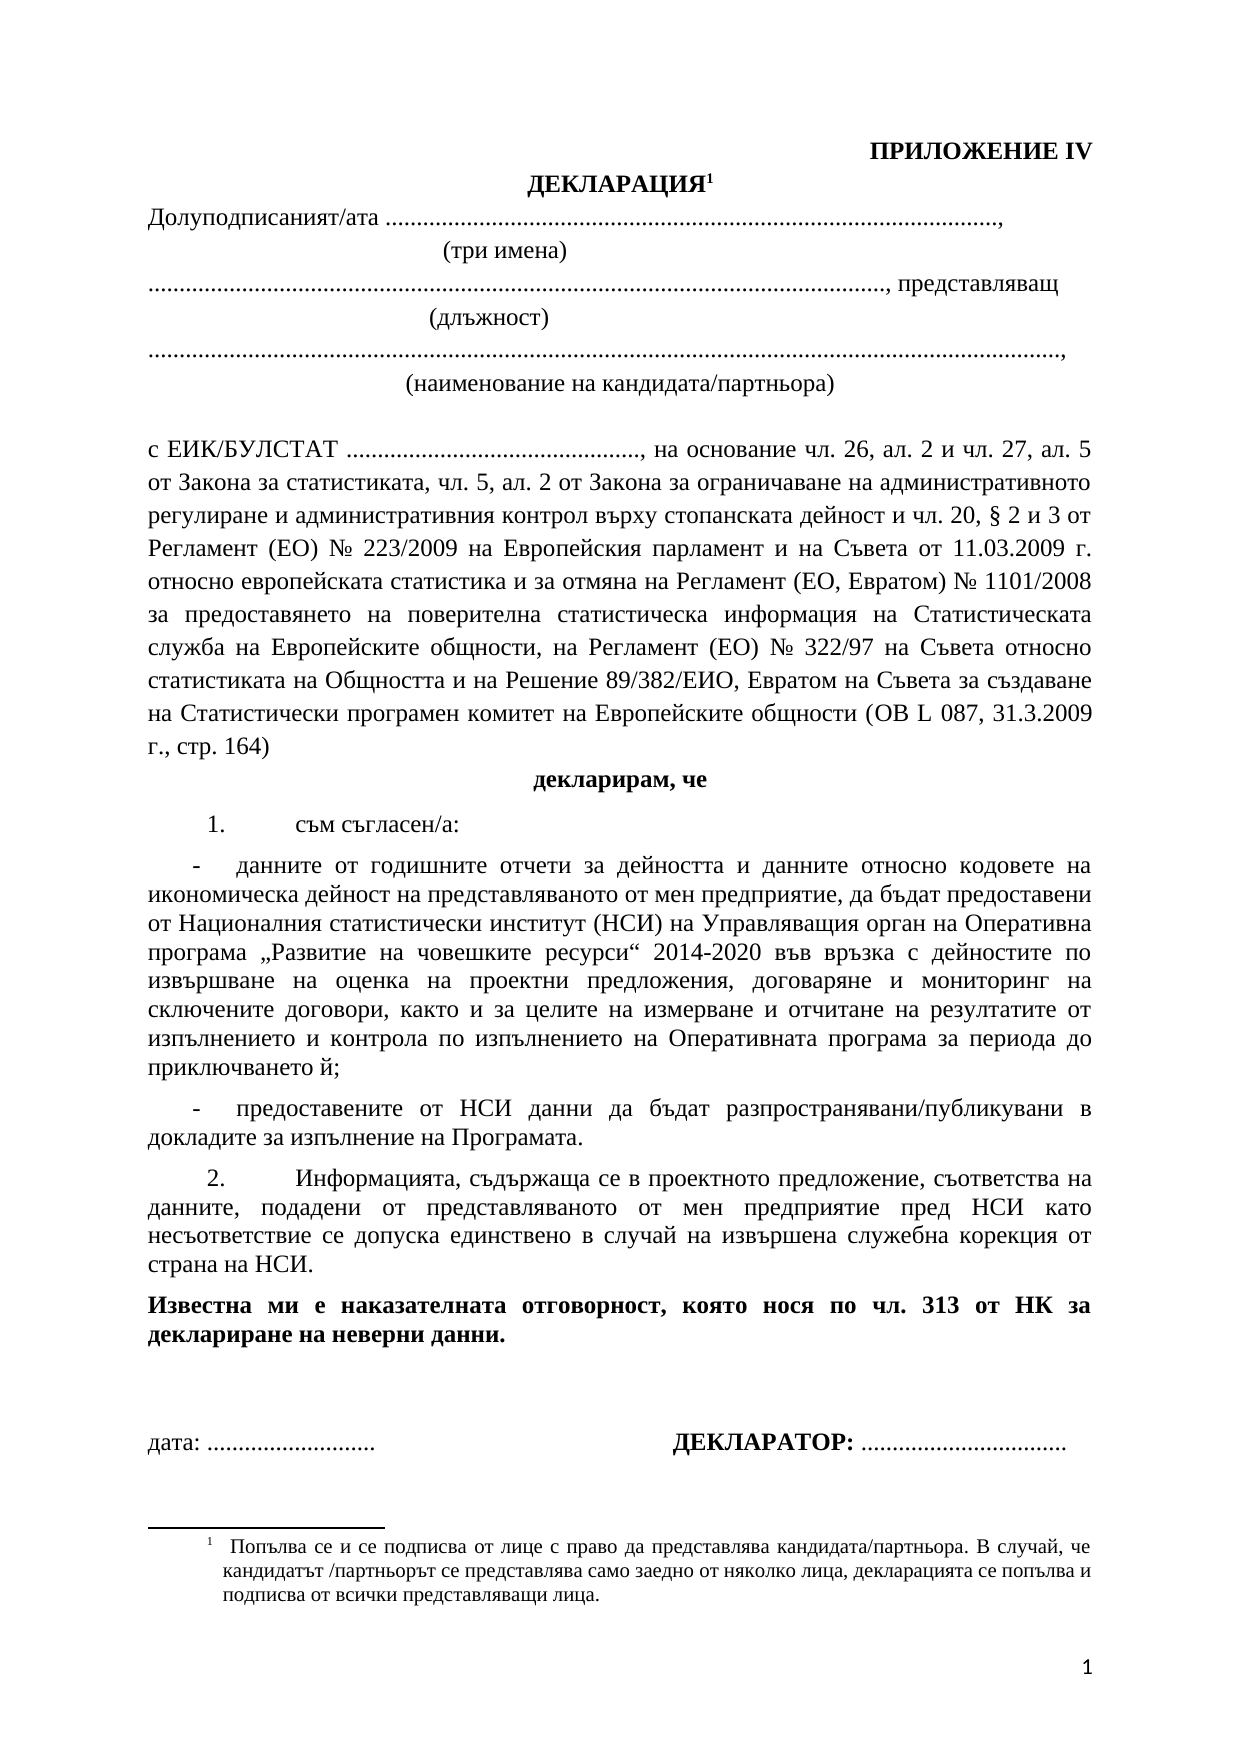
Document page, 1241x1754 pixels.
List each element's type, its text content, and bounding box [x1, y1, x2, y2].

text с ЕИК/БУЛСТАТ ..............................................., на основание чл. 26, ал. 2 и чл. 27, ал. 5 от Закона за статистиката, чл. 5, ал. 2 от Закона за ограничаване на административното регулиране и административния контрол върху стопанската дейност и чл. 20, § 2 и 3 от Регламент (ЕО) № 223/2009 на Европейския парламент и на Съвета от 11.03.2009 г. относно европейската статистика и за отмяна на Регламент (ЕО, Евратом) № 1101/2008 за предоставянето на поверителна статистическа информация на Статистическата служба на Европейските общности, на Регламент (ЕО) № 322/97 на Съвета относно статистиката на Общността и на Решение 89/382/ЕИО, Евратом на Съвета за създаване на Статистически програмен комитет на Европейските общности (OB L 087, 31.3.2009 г., стр. 164) [148, 434, 1093, 759]
text дата: ........................... ДЕКЛАРАТОР: ................................. [148, 1427, 1093, 1455]
list данните от годишните отчети за дейността и данните относно кодовете на икономическа дейност на представляваното от мен предприятие, да бъдат предоставени от Националния статистически институт (НСИ) на Управляващия орган на Оперативна програма „Развитие на човешките ресурси“ 2014-2020 във връзка с дейностите по извършване на оценка на проектни предложения, договаряне и мониторинг на сключените договори, както и за целите на измерване и отчитане на резултатите от изпълнението и контрола по изпълнението на Оперативната програма за периода до приключването й; [148, 851, 1093, 1081]
text ДЕКЛАРАЦИЯ [148, 169, 1093, 198]
text Долуподписаният/ата .................................................................................................., [148, 202, 1093, 231]
text декларирам, че [148, 764, 1093, 793]
text ПРИЛОЖЕНИЕ IV [148, 136, 1093, 165]
list предоставените от НСИ данни да бъдат разпространявани/публикувани в докладите за изпълнение на Програмата. [148, 1093, 1093, 1151]
text (длъжност) [148, 302, 1093, 330]
list съм съгласен/а: [148, 809, 1093, 838]
text (наименование на кандидата/партньора) [148, 368, 1093, 396]
text .................................................................................................................................................., [148, 334, 1093, 363]
text Известна ми е наказателната отговорност, която нося по чл. 313 от НК за деклариране на неверни данни. [148, 1291, 1093, 1348]
text ......................................................................................................................, представляващ [148, 268, 1093, 297]
text (три имена) [148, 236, 1093, 264]
list Информацията, съдържаща се в проектното предложение, съответства на данните, подадени от представляваното от мен предприятие пред НСИ като несъответствие се допуска единствено в случай на извършена служебна корекция от страна на НСИ. [148, 1163, 1093, 1278]
